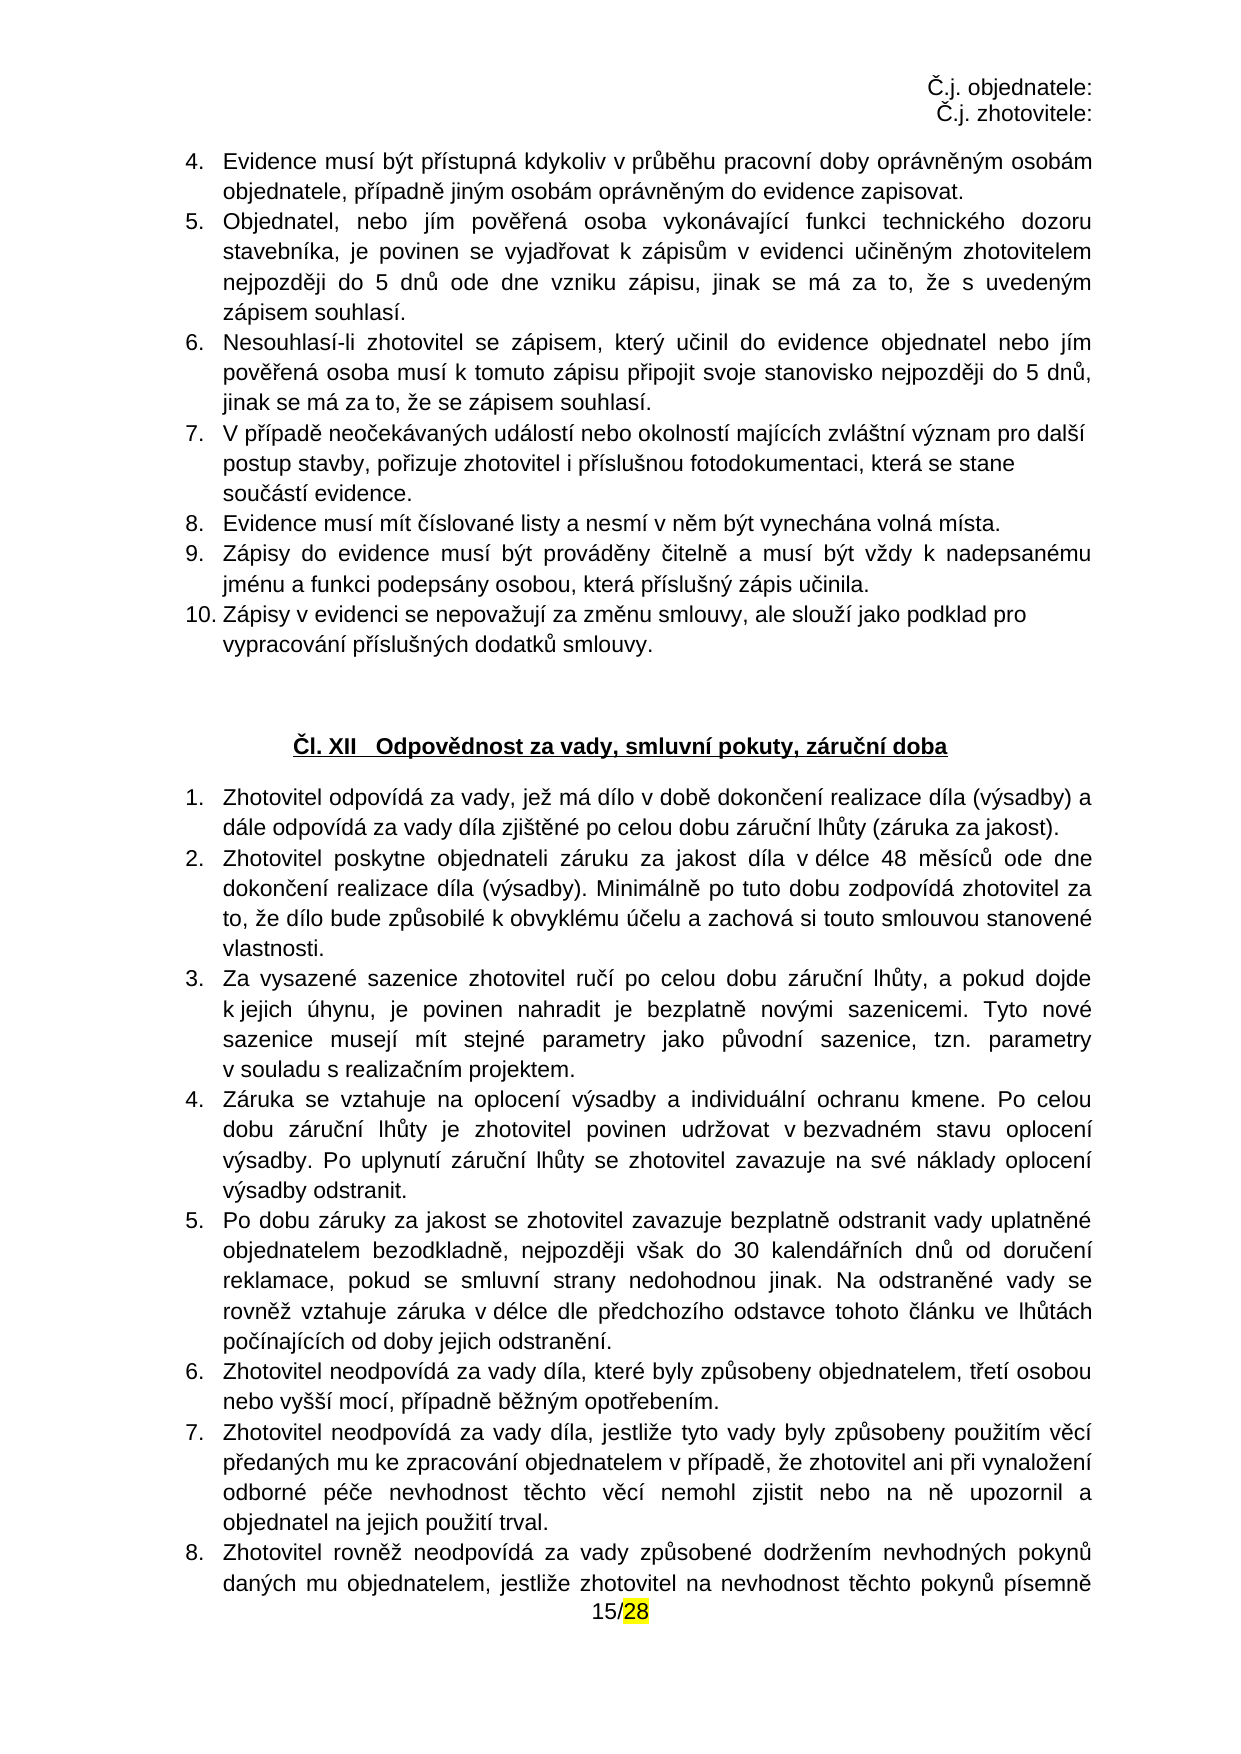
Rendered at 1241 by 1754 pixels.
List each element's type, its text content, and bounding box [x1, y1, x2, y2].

text Čl. XII Odpovědnost za vady, smluvní pokuty, záruční doba [148, 733, 1093, 759]
list Záruka se vztahuje na oplocení výsadby a individuální ochranu kmene. Po celou dobu záruční lhůty je zhotovitel povinen udržovat v bezvadném stavu oplocení výsadby. Po uplynutí záruční lhůty se zhotovitel zavazuje na své náklady oplocení výsadby odstranit. [185, 1086, 1093, 1203]
list Evidence musí být přístupná kdykoliv v průběhu pracovní doby oprávněným osobám objednatele, případně jiným osobám oprávněným do evidence zapisovat. [185, 148, 1093, 204]
list V případě neočekávaných událostí nebo okolností majících zvláštní význam pro další postup stavby, pořizuje zhotovitel i příslušnou fotodokumentaci, která se stane součástí evidence. [185, 419, 1093, 506]
list Zhotovitel odpovídá za vady, jež má dílo v době dokončení realizace díla (výsadby) a dále odpovídá za vady díla zjištěné po celou dobu záruční lhůty (záruka za jakost). [185, 784, 1093, 841]
list Za vysazené sazenice zhotovitel ručí po celou dobu záruční lhůty, a pokud dojde k jejich úhynu, je povinen nahradit je bezplatně novými sazenicemi. Tyto nové sazenice musejí mít stejné parametry jako původní sazenice, tzn. parametry v souladu s realizačním projektem. [185, 965, 1093, 1082]
list Po dobu záruky za jakost se zhotovitel zavazuje bezplatně odstranit vady uplatněné objednatelem bezodkladně, nejpozději však do 30 kalendářních dnů od doručení reklamace, pokud se smluvní strany nedohodnou jinak. Na odstraněné vady se rovněž vztahuje záruka v délce dle předchozího odstavce tohoto článku ve lhůtách počínajících od doby jejich odstranění. [185, 1207, 1093, 1354]
list Zhotovitel poskytne objednateli záruku za jakost díla v délce 48 měsíců ode dne dokončení realizace díla (výsadby). Minimálně po tuto dobu zodpovídá zhotovitel za to, že dílo bude způsobilé k obvyklému účelu a zachová si touto smlouvou stanovené vlastnosti. [185, 844, 1093, 961]
list Nesouhlasí-li zhotovitel se zápisem, který učinil do evidence objednatel nebo jím pověřená osoba musí k tomuto zápisu připojit svoje stanovisko nejpozději do 5 dnů, jinak se má za to, že se zápisem souhlasí. [185, 329, 1093, 416]
list Zápisy v evidenci se nepovažují za změnu smlouvy, ale slouží jako podklad pro vypracování příslušných dodatků smlouvy. [185, 601, 1093, 657]
list Zhotovitel neodpovídá za vady díla, které byly způsobeny objednatelem, třetí osobou nebo vyšší mocí, případně běžným opotřebením. [185, 1358, 1093, 1414]
list Evidence musí mít číslované listy a nesmí v něm být vynechána volná místa. [185, 510, 1093, 536]
list Objednatel, nebo jím pověřená osoba vykonávající funkci technického dozoru stavebníka, je povinen se vyjadřovat k zápisům v evidenci učiněným zhotovitelem nejpozději do 5 dnů ode dne vzniku zápisu, jinak se má za to, že s uvedeným zápisem souhlasí. [185, 208, 1093, 325]
list Zhotovitel neodpovídá za vady díla, jestliže tyto vady byly způsobeny použitím věcí předaných mu ke zpracování objednatelem v případě, že zhotovitel ani při vynaložení odborné péče nevhodnost těchto věcí nemohl zjistit nebo na ně upozornil a objednatel na jejich použití trval. [185, 1418, 1093, 1535]
list Zápisy do evidence musí být prováděny čitelně a musí být vždy k nadepsanému jménu a funkci podepsány osobou, která příslušný zápis učinila. [185, 540, 1093, 597]
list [185, 1539, 1093, 1596]
